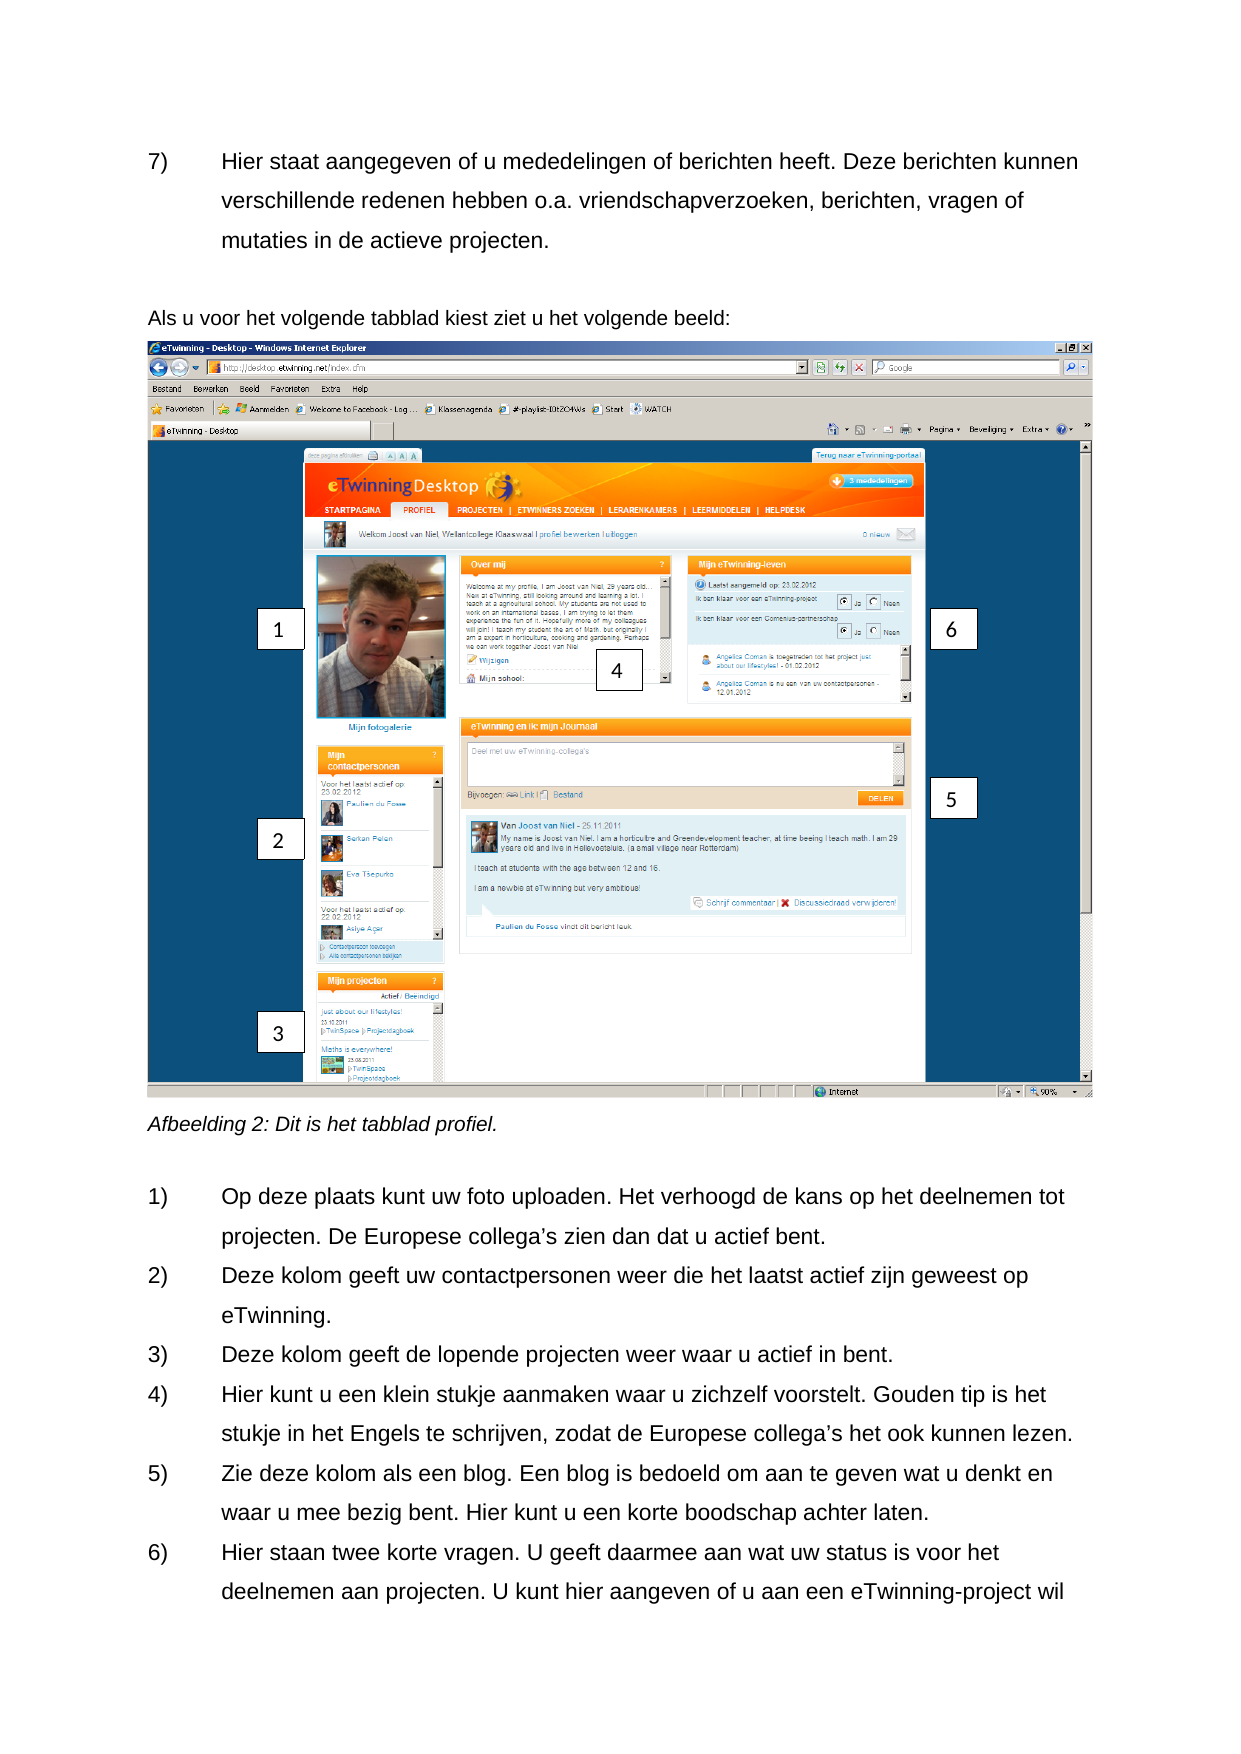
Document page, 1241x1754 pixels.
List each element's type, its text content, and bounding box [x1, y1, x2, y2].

text 7) Hier staat aangegeven of u mededelingen of berichten heeft. Deze berichten kunnen verschillende redenen hebben o.a. vriendschapverzoeken, berichten, vragen of mutaties in de actieve projecten. [148, 148, 1093, 253]
text 2) Deze kolom geeft uw contactpersonen weer die het laatst actief zijn geweest op eTwinning. [148, 1262, 1093, 1328]
text 5) Zie deze kolom als een blog. Een blog is bedoeld om aan te geven wat u denkt en waar u mee bezig bent. Hier kunt u een korte boodschap achter laten. [148, 1460, 1093, 1526]
text Afbeelding 2: Dit is het tabblad profiel. [148, 1111, 1093, 1135]
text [148, 1539, 1093, 1604]
picture [147, 341, 1093, 1098]
text 4) Hier kunt u een klein stukje aanmaken waar u zichzelf voorstelt. Gouden tip is het stukje in het Engels te schrijven, zodat de Europese collega’s het ook kunnen lezen. [148, 1381, 1093, 1447]
text 3) Deze kolom geeft de lopende projecten weer waar u actief in bent. [148, 1341, 1093, 1368]
text 1) Op deze plaats kunt uw foto uploaden. Het verhoogd de kans op het deelnemen tot projecten. De Europese collega’s zien dan dat u actief bent. [148, 1183, 1093, 1249]
text Als u voor het volgende tabblad kiest ziet u het volgende beeld: [148, 306, 1093, 329]
